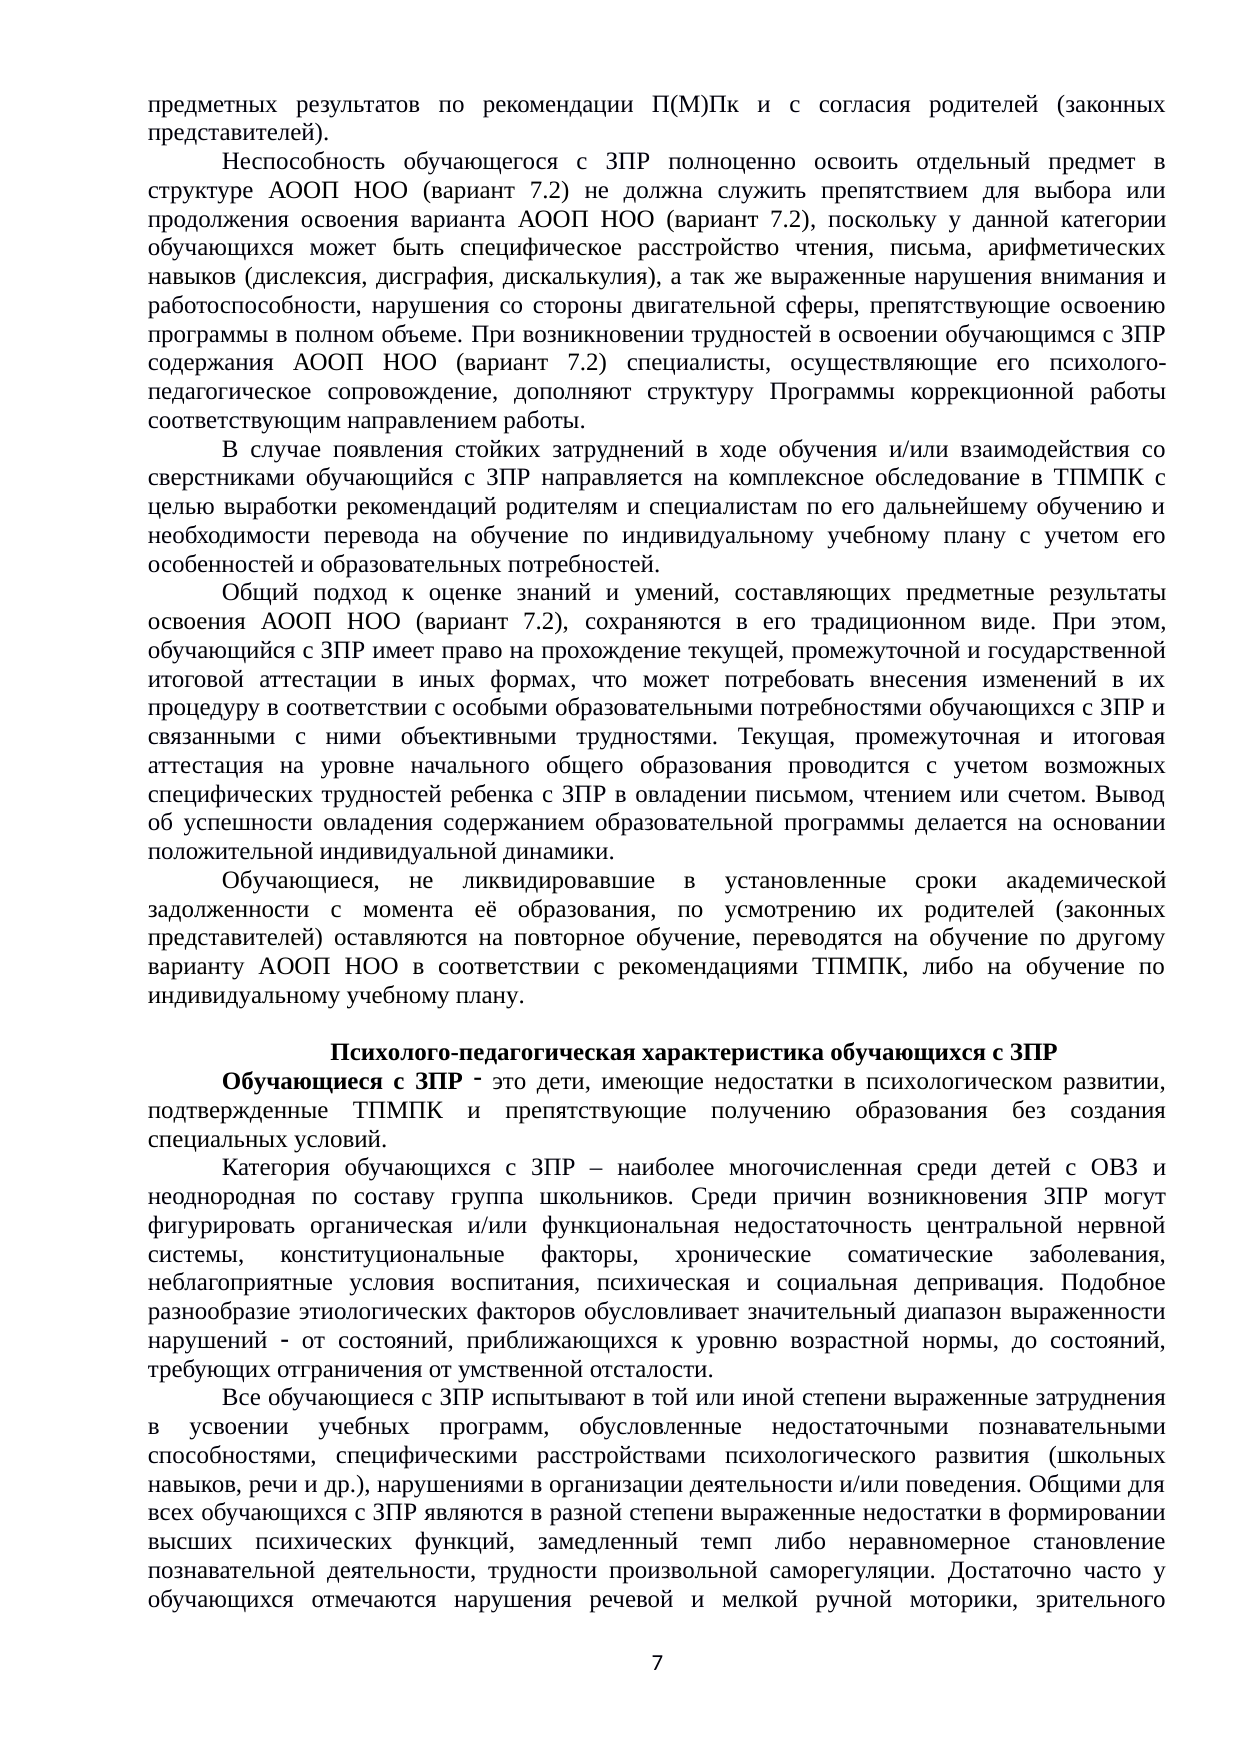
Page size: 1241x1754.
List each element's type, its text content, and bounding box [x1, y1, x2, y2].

text Обучающиеся с ЗПР это дети, имеющие недостатки в психологическом развитии, подтвержденные ТПМПК и препятствующие получению образования без создания специальных условий. [148, 1066, 1167, 1152]
text Общий подход к оценке знаний и умений, составляющих предметные результаты освоения АООП НОО (вариант 7.2), сохраняются в его традиционном виде. При этом, обучающийся с ЗПР имеет право на прохождение текущей, промежуточной и государственной итоговой аттестации в иных формах, что может потребовать внесения изменений в их процедуру в соответствии с особыми образовательными потребностями обучающихся с ЗПР и связанными с ними объективными трудностями. Текущая, промежуточная и итоговая аттестация на уровне начального общего образования проводится с учетом возможных специфических трудностей ребенка с ЗПР в овладении письмом, чтением или счетом. Вывод об успешности овладения содержанием образовательной программы делается на основании положительной индивидуальной динамики. [148, 577, 1167, 865]
text В случае появления стойких затруднений в ходе обучения и/или взаимодействия со сверстниками обучающийся с ЗПР направляется на комплексное обследование в ТПМПК с целью выработки рекомендаций родителям и специалистам по его дальнейшему обучению и необходимости перевода на обучение по индивидуальному учебному плану с учетом его особенностей и образовательных потребностей. [148, 434, 1167, 577]
text Неспособность обучающегося с ЗПР полноценно освоить отдельный предмет в структуре АООП НОО (вариант 7.2) не должна служить препятствием для выбора или продолжения освоения варианта АООП НОО (вариант 7.2), поскольку у данной категории обучающихся может быть специфическое расстройство чтения, письма, арифметических навыков (дислексия, дисграфия, дискалькулия), а так же выраженные нарушения внимания и работоспособности, нарушения со стороны двигательной сферы, препятствующие освоению программы в полном объеме. При возникновении трудностей в освоении обучающимся с ЗПР содержания АООП НОО (вариант 7.2) специалисты, осуществляющие его психолого-педагогическое сопровождение, дополняют структуру Программы коррекционной работы соответствующим направлением работы. [148, 146, 1167, 434]
text Категория обучающихся с ЗПР – наиболее многочисленная среди детей с ОВЗ и неоднородная по составу группа школьников. Среди причин возникновения ЗПР могут фигурировать органическая и/или функциональная недостаточность центральной нервной системы, конституциональные факторы, хронические соматические заболевания, неблагоприятные условия воспитания, психическая и социальная депривация. Подобное разнообразие этиологических факторов обусловливает значительный диапазон выраженности нарушений от состояний, приближающихся к уровню возрастной нормы, до состояний, требующих отграничения от умственной отсталости. [148, 1152, 1167, 1382]
text Психолого-педагогическая характеристика обучающихся с ЗПР [148, 1037, 1167, 1066]
text Обучающиеся, не ликвидировавшие в установленные сроки академической задолженности с момента её образования, по усмотрению их родителей (законных представителей) оставляются на повторное обучение, переводятся на обучение по другому варианту АООП НОО в соответствии с рекомендациями ТПМПК, либо на обучение по индивидуальному учебному плану. [148, 865, 1167, 1009]
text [148, 1382, 1167, 1612]
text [148, 89, 1167, 146]
